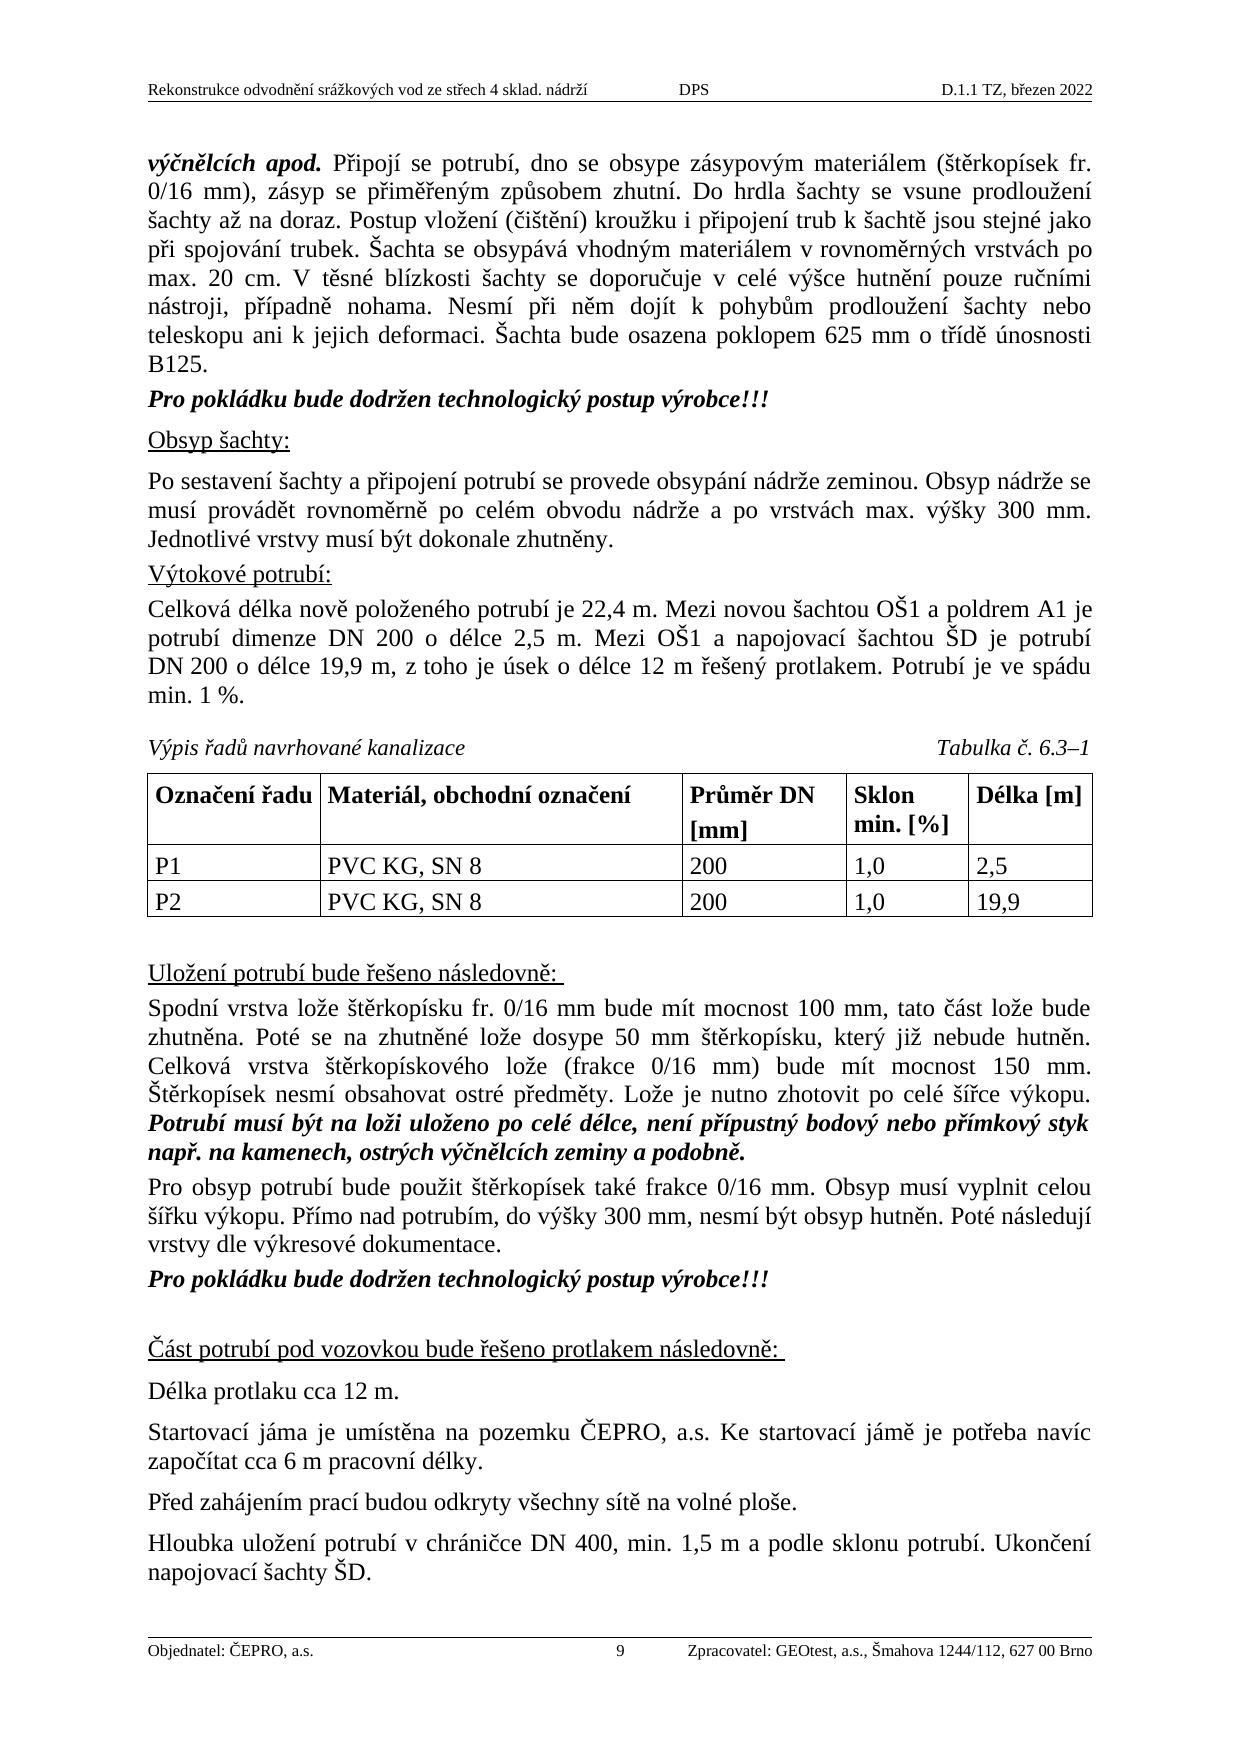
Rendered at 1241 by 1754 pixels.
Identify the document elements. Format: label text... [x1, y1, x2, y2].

table_cell 2,5 [969, 845, 1092, 880]
table_header Sklon min. [%] [847, 774, 968, 844]
text Výpis řadů navrhované kanalizace Tabulka č. 6.3–1 [148, 734, 1092, 760]
text Hloubka uložení potrubí v chráničce DN 400, min. 1,5 m a podle sklonu potrubí. Ukončení napojovací šachty ŠD. [148, 1528, 1092, 1586]
table_cell PVC KG, SN 8 [321, 845, 682, 880]
text Celková délka nově položeného potrubí je 22,4 m. Mezi novou šachtou OŠ1 a poldrem A1 je potrubí dimenze DN 200 o délce 2,5 m. Mezi OŠ1 a napojovací šachtou ŠD je potrubí DN 200 o délce 19,9 m, z toho je úsek o délce 12 m řešený protlakem. Potrubí je ve spádu min. 1 %. [148, 594, 1092, 709]
text Startovací jáma je umístěna na pozemku ČEPRO, a.s. Ke startovací jámě je potřeba navíc započítat cca 6 m pracovní délky. [148, 1417, 1092, 1474]
table_header Označení řadu [148, 774, 320, 844]
table_header Materiál, obchodní označení [321, 774, 682, 844]
text Obsyp šachty: [148, 425, 1092, 454]
text Délka protlaku cca 12 m. [148, 1376, 1092, 1404]
text Pro obsyp potrubí bude použit štěrkopísek také frakce 0/16 mm. Obsyp musí vyplnit celou šířku výkopu. Přímo nad potrubím, do výšky 300 mm, nesmí být obsyp hutněn. Poté následují vrstvy dle výkresové dokumentace. [148, 1172, 1092, 1258]
text Spodní vrstva lože štěrkopísku fr. 0/16 mm bude mít mocnost 100 mm, tato část lože bude zhutněna. Poté se na zhutněné lože dosype 50 mm štěrkopísku, který již nebude hutněn. Celková vrstva štěrkopískového lože (frakce 0/16 mm) bude mít mocnost 150 mm. Štěrkopísek nesmí obsahovat ostré předměty. Lože je nutno zhotovit po celé šířce výkopu. Potrubí musí být na loži uloženo po celé délce, není přípustný bodový nebo přímkový styk např. na kamenech, ostrých výčnělcích zeminy a podobně. [148, 993, 1092, 1166]
table_cell P2 [148, 881, 320, 916]
text Po sestavení šachty a připojení potrubí se provede obsypání nádrže zeminou. Obsyp nádrže se musí provádět rovnoměrně po celém obvodu nádrže a po vrstvách max. výšky 300 mm. Jednotlivé vrstvy musí být dokonale zhutněny. [148, 466, 1092, 553]
table_header Délka [m] [969, 774, 1092, 844]
table_cell P1 [148, 845, 320, 880]
text Část potrubí pod vozovkou bude řešeno protlakem následovně: [148, 1334, 1092, 1363]
table_cell 19,9 [969, 881, 1092, 916]
text Uložení potrubí bude řešeno následovně: [148, 958, 1092, 987]
table_cell 1,0 [847, 881, 968, 916]
text Výtokové potrubí: [148, 559, 1092, 588]
text Před zahájením prací budou odkryty všechny sítě na volné ploše. [148, 1487, 1092, 1516]
text Pro pokládku bude dodržen technologický postup výrobce!!! [148, 1264, 1092, 1293]
table_cell PVC KG, SN 8 [321, 881, 682, 916]
table_cell 200 [683, 845, 846, 880]
text Pro pokládku bude dodržen technologický postup výrobce!!! [148, 384, 1092, 413]
table_cell 1,0 [847, 845, 968, 880]
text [148, 148, 1092, 378]
table_cell 200 [683, 881, 846, 916]
table_header Průměr DN [mm] [683, 774, 846, 844]
